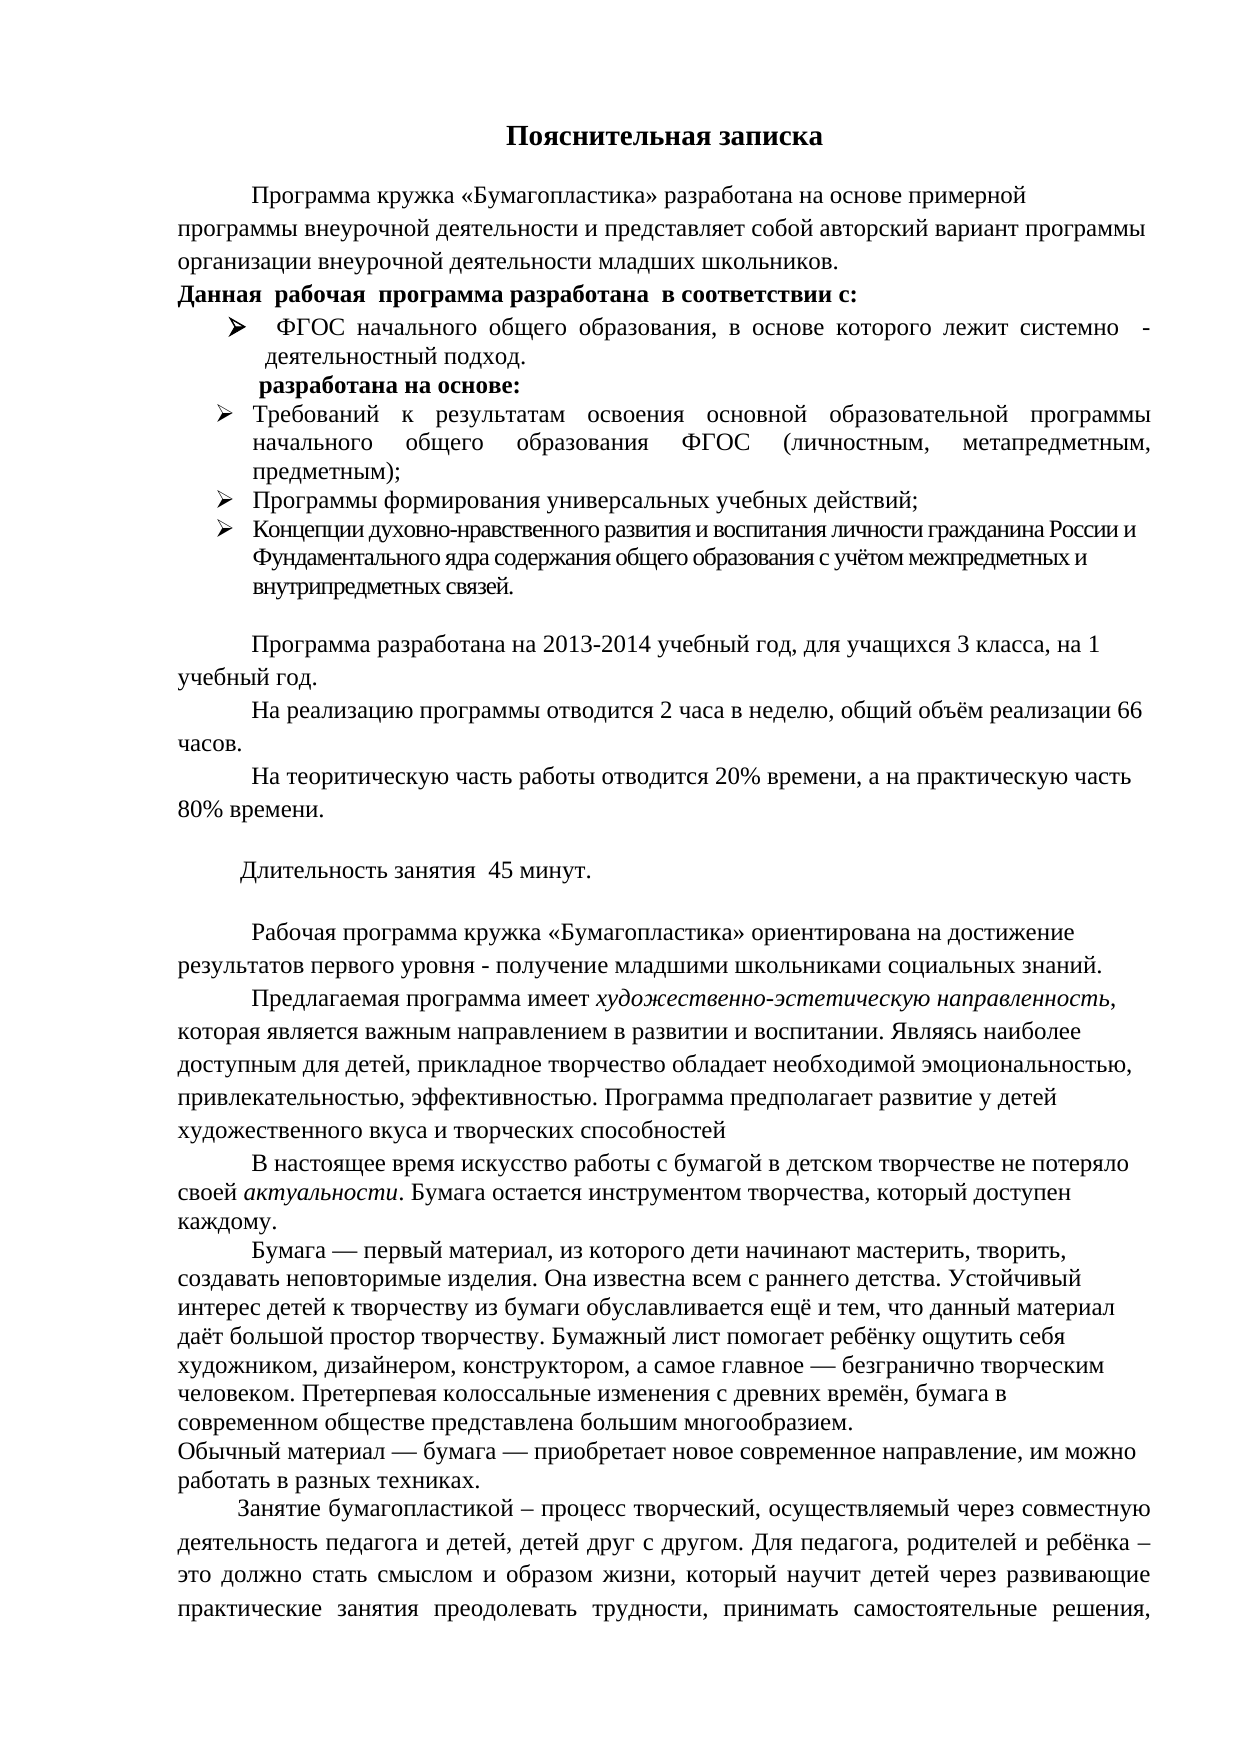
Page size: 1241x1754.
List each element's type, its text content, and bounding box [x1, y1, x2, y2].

list Концепции духовно-нравственного развития и воспитания личности гражданина России и Фундаментального ядра содержания общего образования с учётом межпредметных и внутрипредметных связей. [215, 514, 1152, 600]
text Пояснительная записка [177, 118, 1152, 152]
text Бумага — первый материал, из которого дети начинают мастерить, творить, создавать неповторимые изделия. Она известна всем с раннего детства. Устойчивый интерес детей к творчеству из бумаги обуславливается ещё и тем, что данный материал даёт большой простор творчеству. Бумажный лист помогает ребёнку ощутить себя художником, дизайнером, конструктором, а самое главное — безгранично творческим человеком. Претерпевая колоссальные изменения с древних времён, бумага в современном обществе представлена большим многообразием. [177, 1235, 1152, 1436]
text На теоритическую часть работы отводится 20% времени, а на практическую часть 80% времени. [177, 761, 1152, 823]
text Предлагаемая программа имеет художественно-эстетическую направленность, которая является важным направлением в развитии и воспитании. Являясь наиболее доступным для детей, прикладное творчество обладает необходимой эмоциональностью, привлекательностью, эффективностью. Программа предполагает развитие у детей художественного вкуса и творческих способностей [177, 983, 1152, 1144]
text Рабочая программа кружка «Бумагопластика» ориентирована на достижение результатов первого уровня - получение младшими школьниками социальных знаний. [177, 917, 1152, 979]
list Требований к результатам освоения основной образовательной программы начального общего образования ФГОС (личностным, метапредметным, предметным); [215, 399, 1152, 485]
text Программа кружка «Бумагопластика» разработана на основе примерной программы внеурочной деятельности и представляет собой авторский вариант программы организации внеурочной деятельности младших школьников. [177, 180, 1152, 275]
text Длительность занятия 45 минут. [179, 856, 1149, 884]
list Программы формирования универсальных учебных действий; [215, 485, 1152, 514]
list ФГОС начального общего образования, в основе которого лежит системно - деятельностный подход. [227, 312, 1152, 370]
text разработана на основе: [177, 370, 1152, 399]
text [177, 1493, 1152, 1621]
text На реализацию программы отводится 2 часа в неделю, общий объём реализации 66 часов. [177, 695, 1152, 757]
text Данная рабочая программа разработана в соответствии с: [177, 279, 1152, 308]
text В настоящее время искусство работы с бумагой в детском творчестве не потеряло своей актуальности. Бумага остается инструментом творчества, который доступен каждому. [177, 1148, 1152, 1235]
text Программа разработана на 2013-2014 учебный год, для учащихся 3 класса, на 1 учебный год. [177, 629, 1152, 691]
text Обычный материал — бумага — приобретает новое современное направление, им можно работать в разных техниках. [177, 1436, 1152, 1493]
